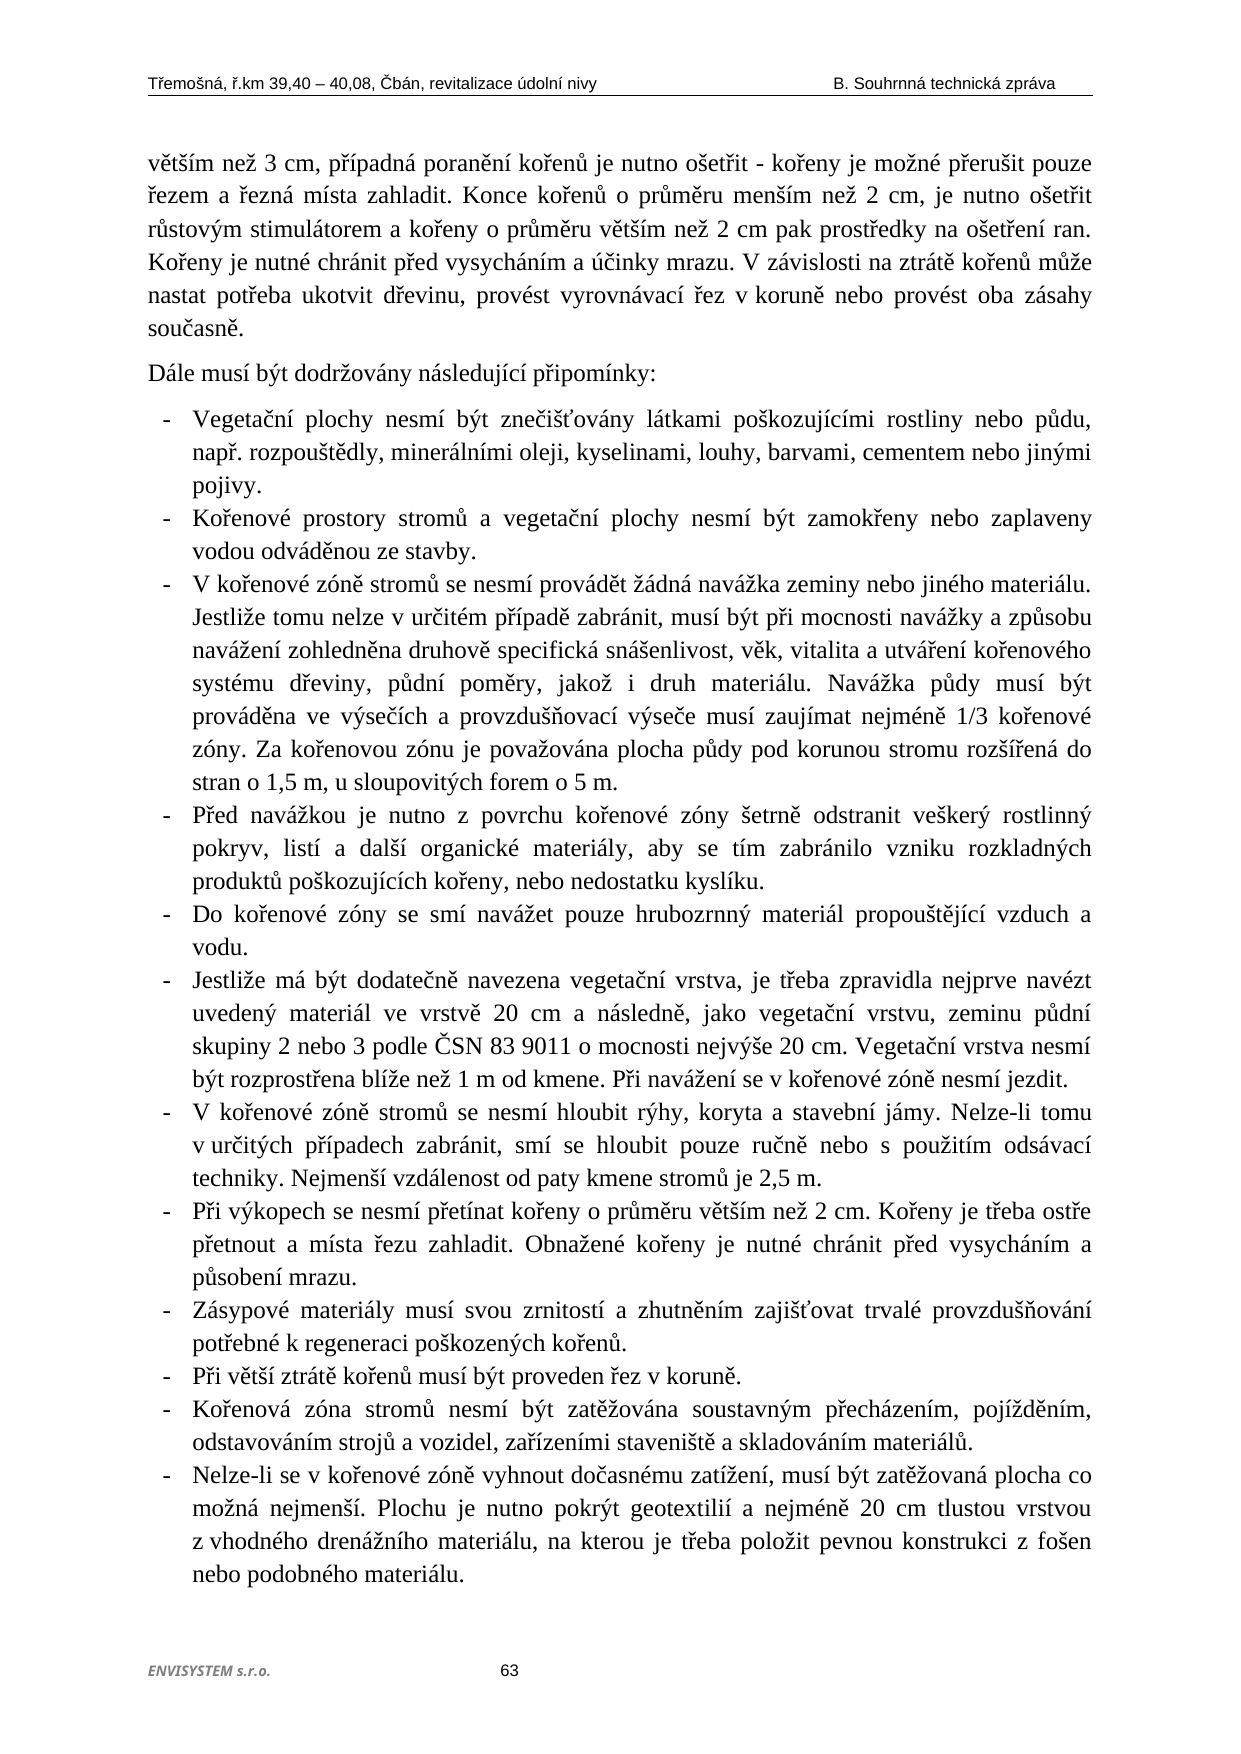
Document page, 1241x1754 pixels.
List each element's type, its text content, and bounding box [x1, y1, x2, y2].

list Při větší ztrátě kořenů musí být proveden řez v koruně. [162, 1361, 1093, 1390]
text Dále musí být dodržovány následující připomínky: [148, 358, 1093, 387]
list Kořenová zóna stromů nesmí být zatěžována soustavným přecházením, pojížděním, odstavováním strojů a vozidel, zařízeními staveniště a skladováním materiálů. [162, 1394, 1093, 1456]
list Jestliže má být dodatečně navezena vegetační vrstva, je třeba zpravidla nejprve navézt uvedený materiál ve vrstvě 20 cm a následně, jako vegetační vrstvu, zeminu půdní skupiny 2 nebo 3 podle ČSN 83 9011 o mocnosti nejvýše 20 cm. Vegetační vrstva nesmí být rozprostřena blíže než 1 m od kmene. Při navážení se v kořenové zóně nesmí jezdit. [162, 965, 1093, 1093]
list Nelze-li se v kořenové zóně vyhnout dočasnému zatížení, musí být zatěžovaná plocha co možná nejmenší. Plochu je nutno pokrýt geotextilií a nejméně 20 cm tlustou vrstvou z vhodného drenážního materiálu, na kterou je třeba položit pevnou konstrukci z fošen nebo podobného materiálu. [162, 1460, 1093, 1588]
list V kořenové zóně stromů se nesmí hloubit rýhy, koryta a stavební jámy. Nelze-li tomu v určitých případech zabránit, smí se hloubit pouze ručně nebo s použitím odsávací techniky. Nejmenší vzdálenost od paty kmene stromů je 2,5 m. [162, 1097, 1093, 1192]
list V kořenové zóně stromů se nesmí provádět žádná navážka zeminy nebo jiného materiálu. Jestliže tomu nelze v určitém případě zabránit, musí být při mocnosti navážky a způsobu navážení zohledněna druhově specifická snášenlivost, věk, vitalita a utváření kořenového systému dřeviny, půdní poměry, jakož i druh materiálu. Navážka půdy musí být prováděna ve výsečích a provzdušňovací výseče musí zaujímat nejméně 1/3 kořenové zóny. Za kořenovou zónu je považována plocha půdy pod korunou stromu rozšířená do stran o 1,5 m, u sloupovitých forem o 5 m. [162, 569, 1093, 796]
list Při výkopech se nesmí přetínat kořeny o průměru větším než 2 cm. Kořeny je třeba ostře přetnout a místa řezu zahladit. Obnažené kořeny je nutné chránit před vysycháním a působení mrazu. [162, 1196, 1093, 1291]
list Zásypové materiály musí svou zrnitostí a zhutněním zajišťovat trvalé provzdušňování potřebné k regeneraci poškozených kořenů. [162, 1295, 1093, 1357]
list Před navážkou je nutno z povrchu kořenové zóny šetrně odstranit veškerý rostlinný pokryv, listí a další organické materiály, aby se tím zabránilo vzniku rozkladných produktů poškozujících kořeny, nebo nedostatku kyslíku. [162, 800, 1093, 895]
list Do kořenové zóny se smí navážet pouze hrubozrnný materiál propouštějící vzduch a vodu. [162, 899, 1093, 961]
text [148, 148, 1093, 341]
list Vegetační plochy nesmí být znečišťovány látkami poškozujícími rostliny nebo půdu, např. rozpouštědly, minerálními oleji, kyselinami, louhy, barvami, cementem nebo jinými pojivy. [162, 404, 1093, 498]
list Kořenové prostory stromů a vegetační plochy nesmí být zamokřeny nebo zaplaveny vodou odváděnou ze stavby. [162, 503, 1093, 564]
